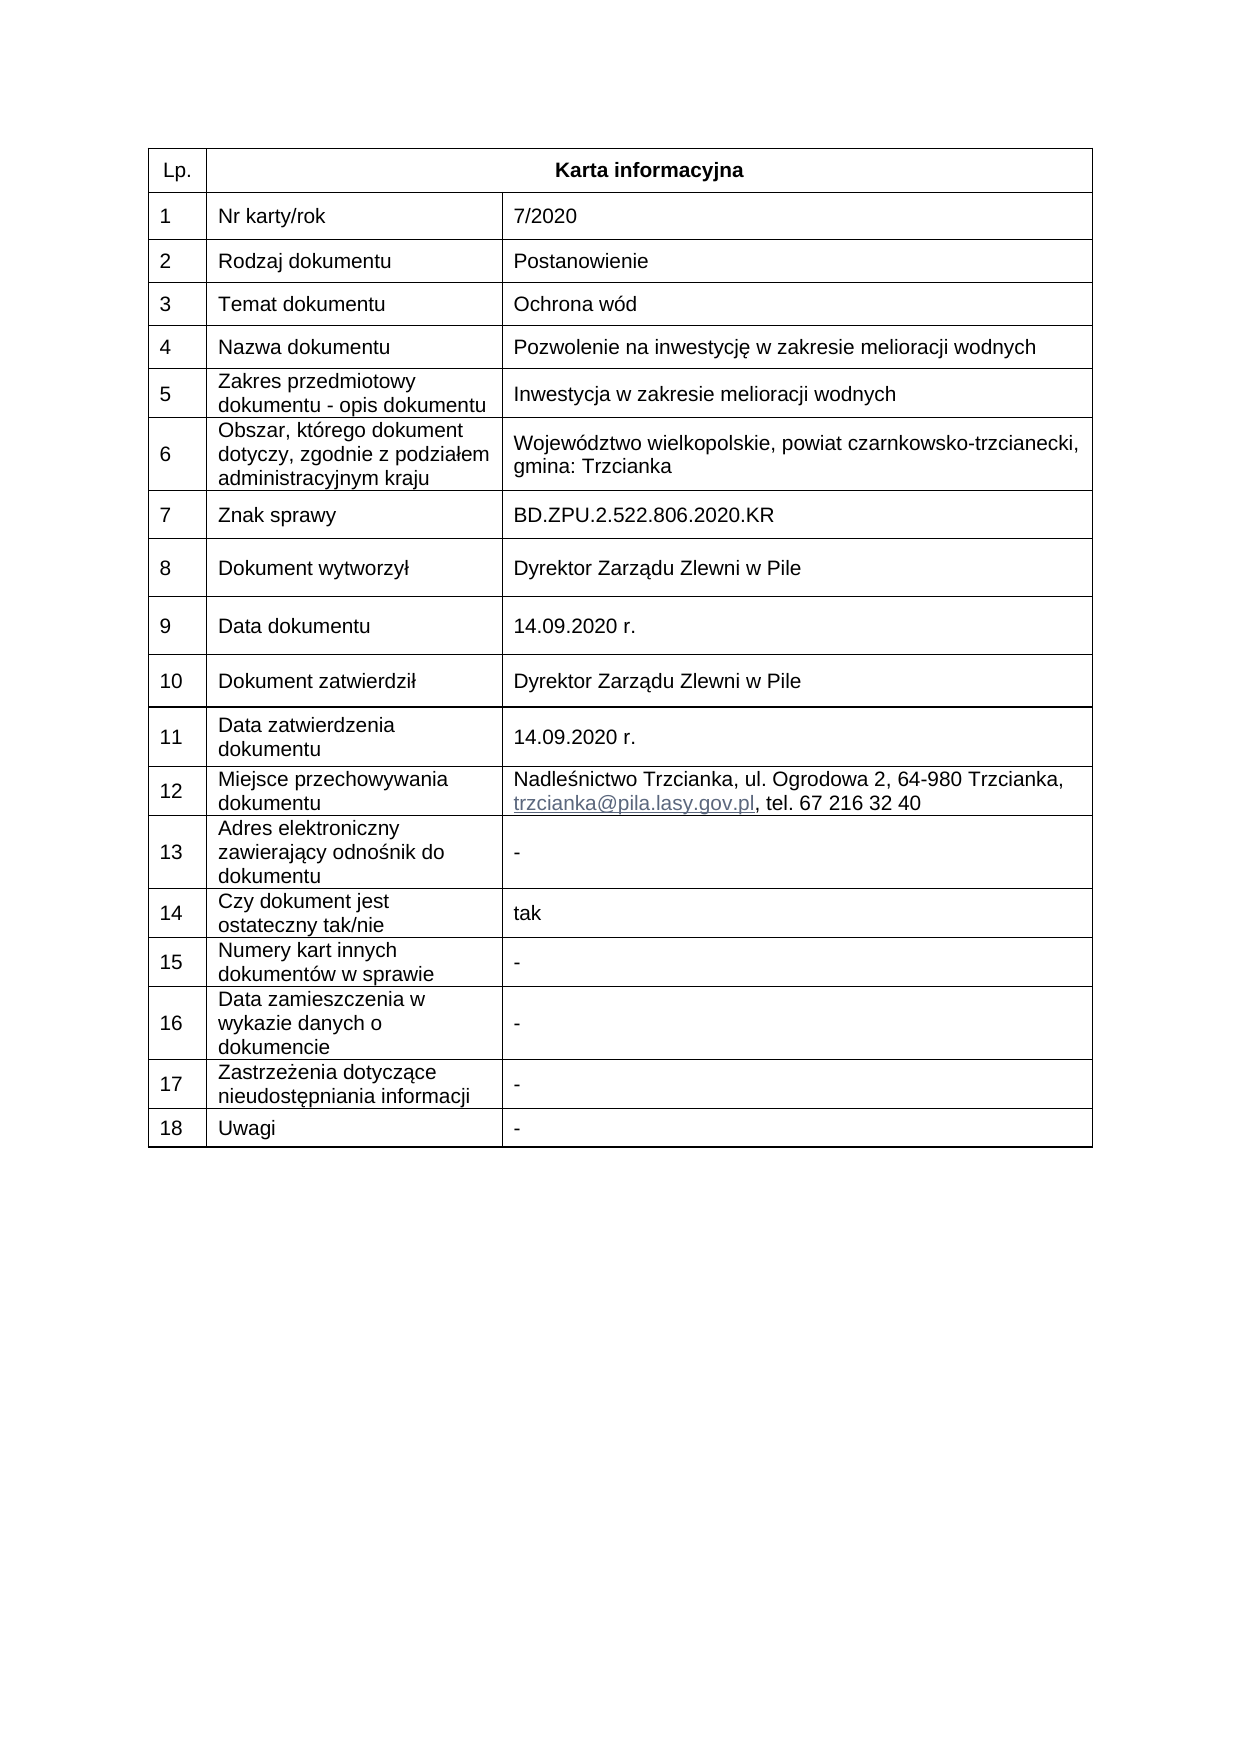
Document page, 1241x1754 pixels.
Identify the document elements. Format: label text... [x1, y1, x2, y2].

table_cell 5 [149, 369, 206, 417]
table_cell - [503, 987, 1092, 1058]
table_cell Inwestycja w zakresie melioracji wodnych [503, 369, 1092, 417]
table_cell Znak sprawy [207, 491, 502, 538]
table_cell Temat dokumentu [207, 283, 502, 325]
table_cell 18 [149, 1109, 206, 1146]
table_cell 11 [149, 708, 206, 766]
table_cell 10 [149, 655, 206, 706]
table_cell Rodzaj dokumentu [207, 240, 502, 282]
table_cell Nadleśnictwo Trzcianka, ul. Ogrodowa 2, 64-980 Trzcianka, trzcianka@pila.lasy.gov.pl, tel. 67 216 32 40 [503, 767, 1092, 815]
table_cell 1 [149, 193, 206, 239]
table_cell Dokument wytworzył [207, 539, 502, 596]
table_cell 8 [149, 539, 206, 596]
table_cell Data dokumentu [207, 597, 502, 654]
table_cell Dokument zatwierdził [207, 655, 502, 706]
table_cell Dyrektor Zarządu Zlewni w Pile [503, 539, 1092, 596]
table_cell 14.09.2020 r. [503, 597, 1092, 654]
table_cell - [503, 1109, 1092, 1146]
table_cell 3 [149, 283, 206, 325]
table_cell Numery kart innych dokumentów w sprawie [207, 938, 502, 986]
table_cell 14.09.2020 r. [503, 708, 1092, 766]
table_cell Postanowienie [503, 240, 1092, 282]
table_header Lp. [149, 149, 206, 192]
table_cell 7/2020 [503, 193, 1092, 239]
table_cell 17 [149, 1060, 206, 1107]
table_cell Data zatwierdzenia dokumentu [207, 708, 502, 766]
table_cell Zakres przedmiotowy dokumentu - opis dokumentu [207, 369, 502, 417]
table_cell Adres elektroniczny zawierający odnośnik do dokumentu [207, 816, 502, 888]
table_cell - [503, 1060, 1092, 1107]
table_cell - [503, 938, 1092, 986]
table_cell Czy dokument jest ostateczny tak/nie [207, 889, 502, 937]
table_cell - [503, 816, 1092, 888]
table_cell Miejsce przechowywania dokumentu [207, 767, 502, 815]
table_cell BD.ZPU.2.522.806.2020.KR [503, 491, 1092, 538]
table_cell Nr karty/rok [207, 193, 502, 239]
table_cell Uwagi [207, 1109, 502, 1146]
table_cell 13 [149, 816, 206, 888]
table_cell 4 [149, 326, 206, 368]
table_cell Zastrzeżenia dotyczące nieudostępniania informacji [207, 1060, 502, 1107]
table_cell 7 [149, 491, 206, 538]
table_header Karta informacyjna [207, 149, 1092, 192]
table_cell 12 [149, 767, 206, 815]
table_cell Dyrektor Zarządu Zlewni w Pile [503, 655, 1092, 706]
table_cell tak [503, 889, 1092, 937]
table_cell Pozwolenie na inwestycję w zakresie melioracji wodnych [503, 326, 1092, 368]
table_cell 16 [149, 987, 206, 1058]
table_cell Województwo wielkopolskie, powiat czarnkowsko-trzcianecki, gmina: Trzcianka [503, 418, 1092, 490]
table_cell Obszar, którego dokument dotyczy, zgodnie z podziałem administracyjnym kraju [207, 418, 502, 490]
table_cell 9 [149, 597, 206, 654]
table_cell Data zamieszczenia w wykazie danych o dokumencie [207, 987, 502, 1058]
table_cell 15 [149, 938, 206, 986]
table_cell 2 [149, 240, 206, 282]
table_cell 14 [149, 889, 206, 937]
table_cell Nazwa dokumentu [207, 326, 502, 368]
table_cell 6 [149, 418, 206, 490]
table_cell Ochrona wód [503, 283, 1092, 325]
